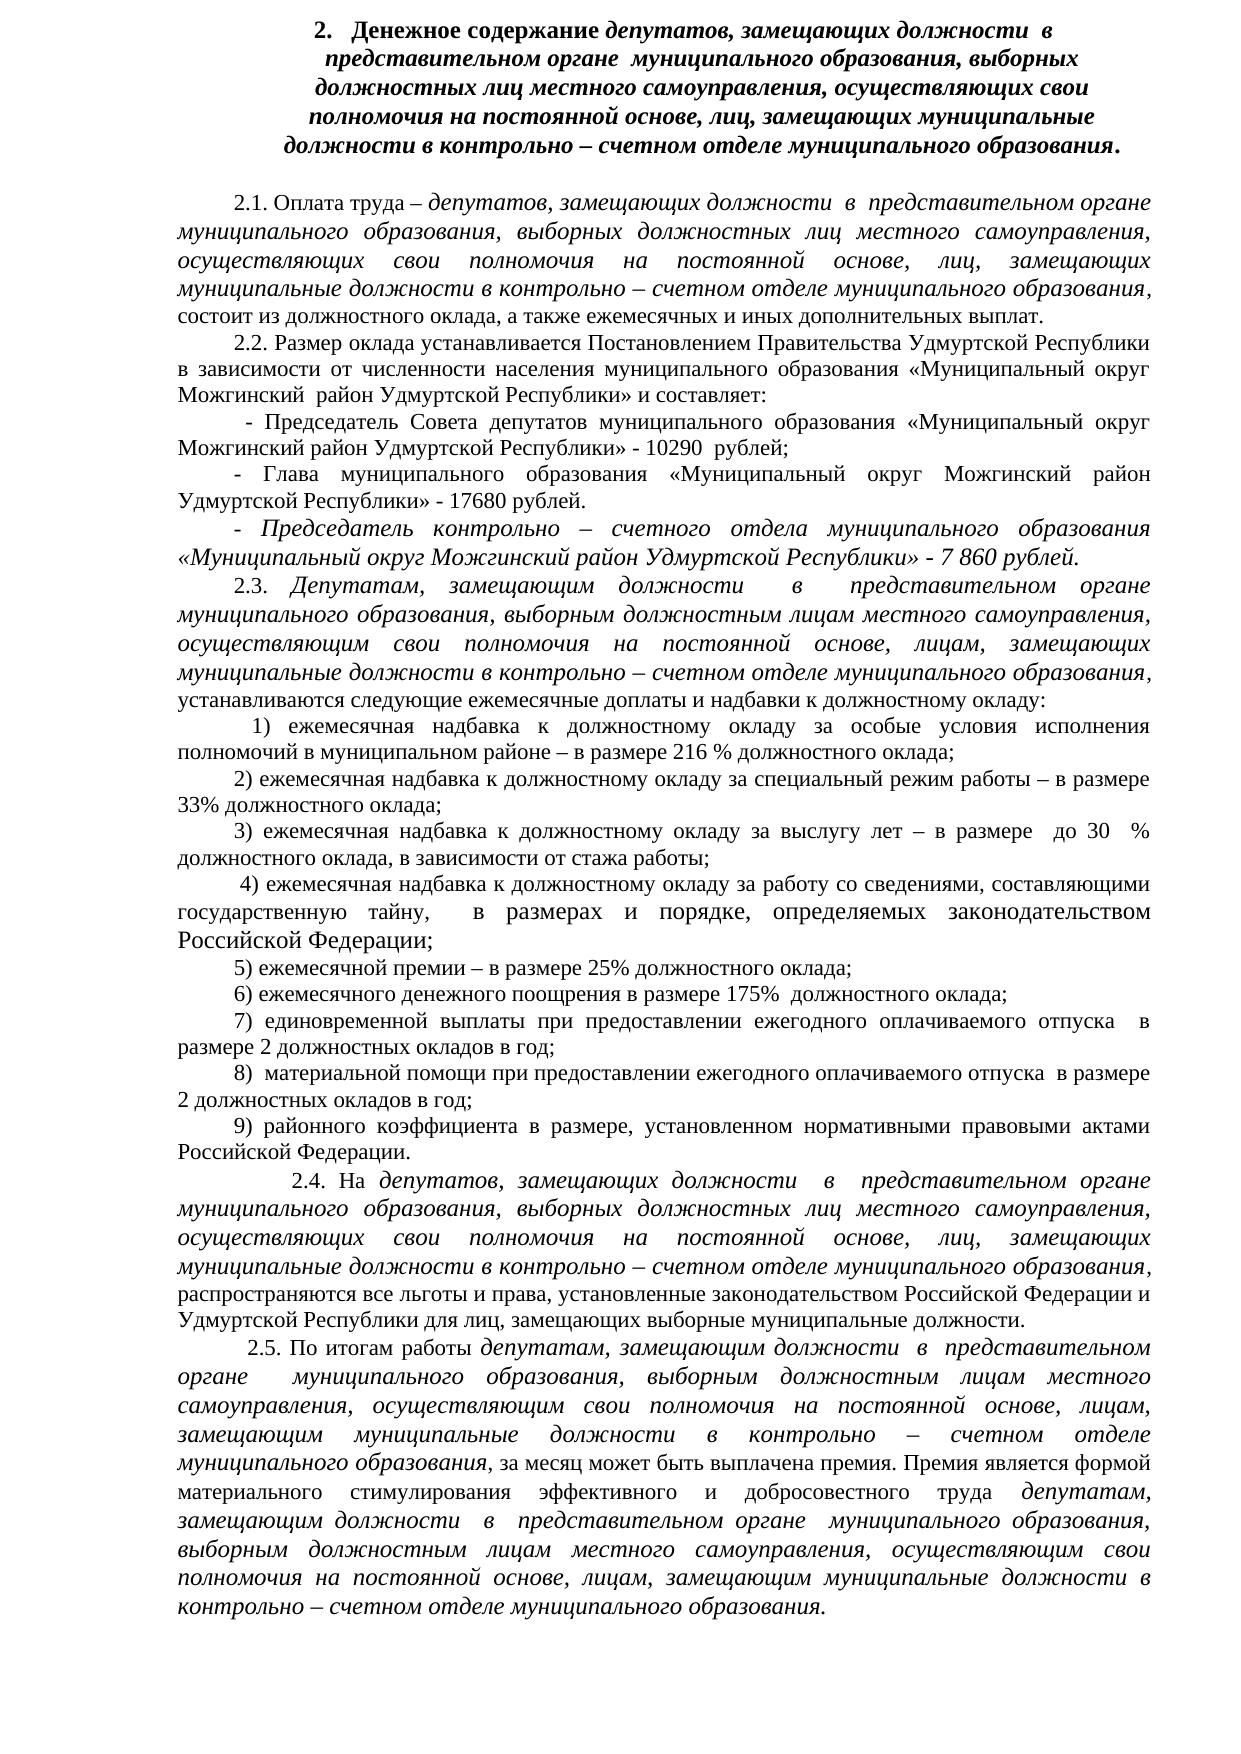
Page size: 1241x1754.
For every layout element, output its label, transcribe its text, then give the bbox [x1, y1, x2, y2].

text 2.1. Оплата труда – депутатов, замещающих должности в представительном органе муниципального образования, выборных должностных лиц местного самоуправления, осуществляющих свои полномочия на постоянной основе, лиц, замещающих муниципальные должности в контрольно – счетном отделе муниципального образования, состоит из должностного оклада, а также ежемесячных и иных дополнительных выплат. [177, 187, 1152, 329]
list Денежное содержание депутатов, замещающих должности в представительном органе муниципального образования, выборных должностных лиц местного самоуправления, осуществляющих свои полномочия на постоянной основе, лиц, замещающих муниципальные должности в контрольно – счетном отделе муниципального образования. [215, 15, 1152, 158]
text 3) ежемесячная надбавка к должностному окладу за выслугу лет – в размере до 30 % должностного оклада, в зависимости от стажа работы; [177, 817, 1152, 870]
text - Глава муниципального образования «Муниципальный округ Можгинский район Удмуртской Республики» - 17680 рублей. [177, 460, 1152, 513]
text 2.3. Депутатам, замещающим должности в представительном органе муниципального образования, выборным должностным лицам местного самоуправления, осуществляющим свои полномочия на постоянной основе, лицам, замещающих муниципальные должности в контрольно – счетном отделе муниципального образования, устанавливаются следующие ежемесячные доплаты и надбавки к должностному окладу: [177, 571, 1152, 712]
text - Председатель контрольно – счетного отдела муниципального образования «Муниципальный округ Можгинский район Удмуртской Республики» - 7 860 рублей. [177, 513, 1152, 571]
text 2.2. Размер оклада устанавливается Постановлением Правительства Удмуртской Республики в зависимости от численности населения муниципального образования «Муниципальный округ Можгинский район Удмуртской Республики» и составляет: [177, 329, 1152, 408]
text 7) единовременной выплаты при предоставлении ежегодного оплачиваемого отпуска в размере 2 должностных окладов в год; [177, 1007, 1152, 1059]
text 6) ежемесячного денежного поощрения в размере 175% должностного оклада; [177, 980, 1152, 1007]
text 5) ежемесячной премии – в размере 25% должностного оклада; [177, 954, 1152, 980]
text 1) ежемесячная надбавка к должностному окладу за особые условия исполнения полномочий в муниципальном районе – в размере 216 % должностного оклада; [177, 712, 1152, 765]
text 2.5. По итогам работы депутатам, замещающим должности в представительном органе муниципального образования, выборным должностным лицам местного самоуправления, осуществляющим свои полномочия на постоянной основе, лицам, замещающим муниципальные должности в контрольно – счетном отделе муниципального образования, за месяц может быть выплачена премия. Премия является формой материального стимулирования эффективного и добросовестного труда депутатам, замещающим должности в представительном органе муниципального образования, выборным должностным лицам местного самоуправления, осуществляющим свои полномочия на постоянной основе, лицам, замещающим муниципальные должности в контрольно – счетном отделе муниципального образования. [177, 1332, 1152, 1620]
text 8) материальной помощи при предоставлении ежегодного оплачиваемого отпуска в размере 2 должностных окладов в год; [177, 1059, 1152, 1112]
text 2) ежемесячная надбавка к должностному окладу за специальный режим работы – в размере 33% должностного оклада; [177, 765, 1152, 817]
text 9) районного коэффициента в размере, установленном нормативными правовыми актами Российской Федерации. [177, 1112, 1152, 1165]
text 4) ежемесячная надбавка к должностному окладу за работу со сведениями, составляющими государственную тайну, в размерах и порядке, определяемых законодательством Российской Федерации; [177, 870, 1152, 954]
text 2.4. На депутатов, замещающих должности в представительном органе муниципального образования, выборных должностных лиц местного самоуправления, осуществляющих свои полномочия на постоянной основе, лиц, замещающих муниципальные должности в контрольно – счетном отделе муниципального образования, распространяются все льготы и права, установленные законодательством Российской Федерации и Удмуртской Республики для лиц, замещающих выборные муниципальные должности. [177, 1165, 1152, 1332]
text - Председатель Совета депутатов муниципального образования «Муниципальный округ Можгинский район Удмуртской Республики» - 10290 рублей; [177, 408, 1152, 460]
